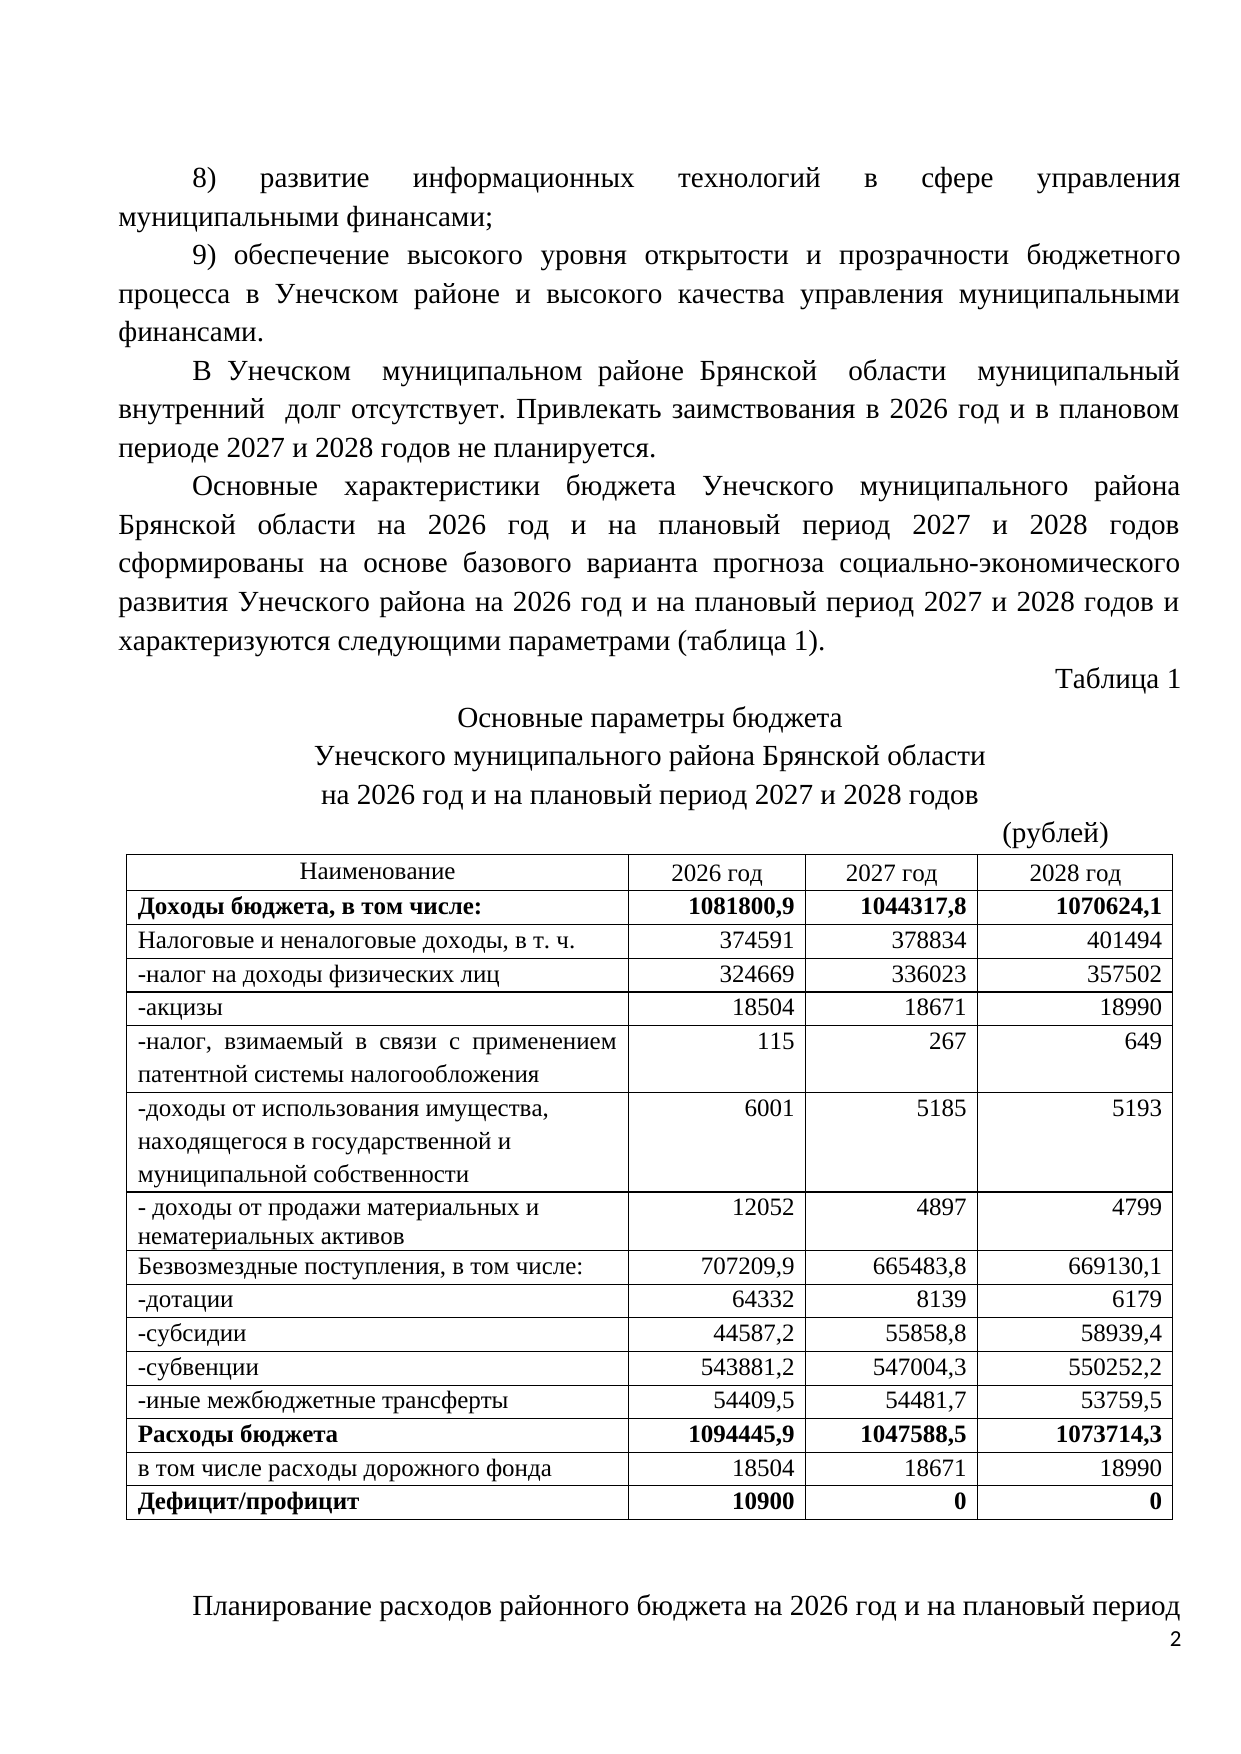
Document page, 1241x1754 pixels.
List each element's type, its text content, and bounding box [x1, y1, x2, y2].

table_cell 6001 [629, 1093, 805, 1191]
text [118, 1588, 1181, 1622]
table_cell -налог на доходы физических лиц [127, 959, 628, 991]
table_cell -субвенции [127, 1352, 628, 1384]
text Унечского муниципального района Брянской области [118, 738, 1181, 772]
table_cell в том числе расходы дорожного фонда [127, 1453, 628, 1485]
table_cell Безвозмездные поступления, в том числе: [127, 1251, 628, 1283]
table_cell 378834 [806, 925, 977, 958]
table_cell 649 [978, 1026, 1172, 1092]
table_cell 4799 [978, 1193, 1172, 1250]
table_cell 707209,9 [629, 1251, 805, 1283]
table_cell 18990 [978, 1453, 1172, 1485]
table_cell -акцизы [127, 993, 628, 1025]
table_header 2027 год [806, 855, 977, 890]
table_cell 4897 [806, 1193, 977, 1250]
table_cell 550252,2 [978, 1352, 1172, 1384]
text Основные параметры бюджета [118, 700, 1181, 733]
table_cell 64332 [629, 1285, 805, 1317]
table_cell 1047588,5 [806, 1419, 977, 1452]
table_cell -иные межбюджетные трансферты [127, 1386, 628, 1418]
table_cell 1081800,9 [629, 891, 805, 924]
table_cell Дефицит/профицит [127, 1486, 628, 1519]
text Основные характеристики бюджета Унечского муниципального района Брянской области на 2026 год и на плановый период 2027 и 2028 годов сформированы на основе базового варианта прогноза социально-экономического развития Унечского района на 2026 год и на плановый период 2027 и 2028 годов и характеризуются следующими параметрами (таблица 1). [118, 468, 1181, 656]
table_cell 374591 [629, 925, 805, 958]
table_cell 401494 [978, 925, 1172, 958]
text на 2026 год и на плановый период 2027 и 2028 годов [118, 777, 1181, 810]
table_header 2026 год [629, 855, 805, 890]
table_cell Налоговые и неналоговые доходы, в т. ч. [127, 925, 628, 958]
table_cell 54409,5 [629, 1386, 805, 1418]
text В Унечском муниципальном районе Брянской области муниципальный внутренний долг отсутствует. Привлекать заимствования в 2026 год и в плановом периоде 2027 и 2028 годов не планируется. [118, 353, 1181, 463]
table_cell -налог, взимаемый в связи с применением патентной системы налогообложения [127, 1026, 628, 1092]
table_cell 18671 [806, 1453, 977, 1485]
table_cell 0 [978, 1486, 1172, 1519]
table_cell -субсидии [127, 1318, 628, 1351]
table_cell 5185 [806, 1093, 977, 1191]
table_cell 357502 [978, 959, 1172, 991]
table_cell 54481,7 [806, 1386, 977, 1418]
table_cell 543881,2 [629, 1352, 805, 1384]
table_cell - доходы от продажи материальных и нематериальных активов [127, 1193, 628, 1250]
table_cell 18671 [806, 993, 977, 1025]
table_cell 8139 [806, 1285, 977, 1317]
table_cell 1094445,9 [629, 1419, 805, 1452]
table_cell 18990 [978, 993, 1172, 1025]
table_cell -доходы от использования имущества, находящегося в государственной и муниципальной собственности [127, 1093, 628, 1191]
table_cell 267 [806, 1026, 977, 1092]
table_cell 1044317,8 [806, 891, 977, 924]
table_cell 53759,5 [978, 1386, 1172, 1418]
text 9) обеспечение высокого уровня открытости и прозрачности бюджетного процесса в Унечском районе и высокого качества управления муниципальными финансами. [118, 237, 1181, 348]
table_cell 58939,4 [978, 1318, 1172, 1351]
table_cell Расходы бюджета [127, 1419, 628, 1452]
table_cell 55858,8 [806, 1318, 977, 1351]
text (рублей) [856, 815, 1181, 849]
table_cell 1073714,3 [978, 1419, 1172, 1452]
table_cell 44587,2 [629, 1318, 805, 1351]
table_cell 0 [806, 1486, 977, 1519]
table_cell 12052 [629, 1193, 805, 1250]
table_cell 336023 [806, 959, 977, 991]
table_header Наименование [127, 855, 628, 890]
text Таблица 1 [118, 661, 1181, 695]
table_cell Доходы бюджета, в том числе: [127, 891, 628, 924]
table_cell 115 [629, 1026, 805, 1092]
table_header 2028 год [978, 855, 1172, 890]
table_cell 6179 [978, 1285, 1172, 1317]
table_cell 665483,8 [806, 1251, 977, 1283]
table_cell 324669 [629, 959, 805, 991]
table_cell 18504 [629, 1453, 805, 1485]
text 8) развитие информационных технологий в сфере управления муниципальными финансами; [118, 160, 1181, 232]
table_cell -дотации [127, 1285, 628, 1317]
table_cell 18504 [629, 993, 805, 1025]
table_cell 10900 [629, 1486, 805, 1519]
table_cell 5193 [978, 1093, 1172, 1191]
table_cell 547004,3 [806, 1352, 977, 1384]
table_cell 1070624,1 [978, 891, 1172, 924]
table_cell 669130,1 [978, 1251, 1172, 1283]
